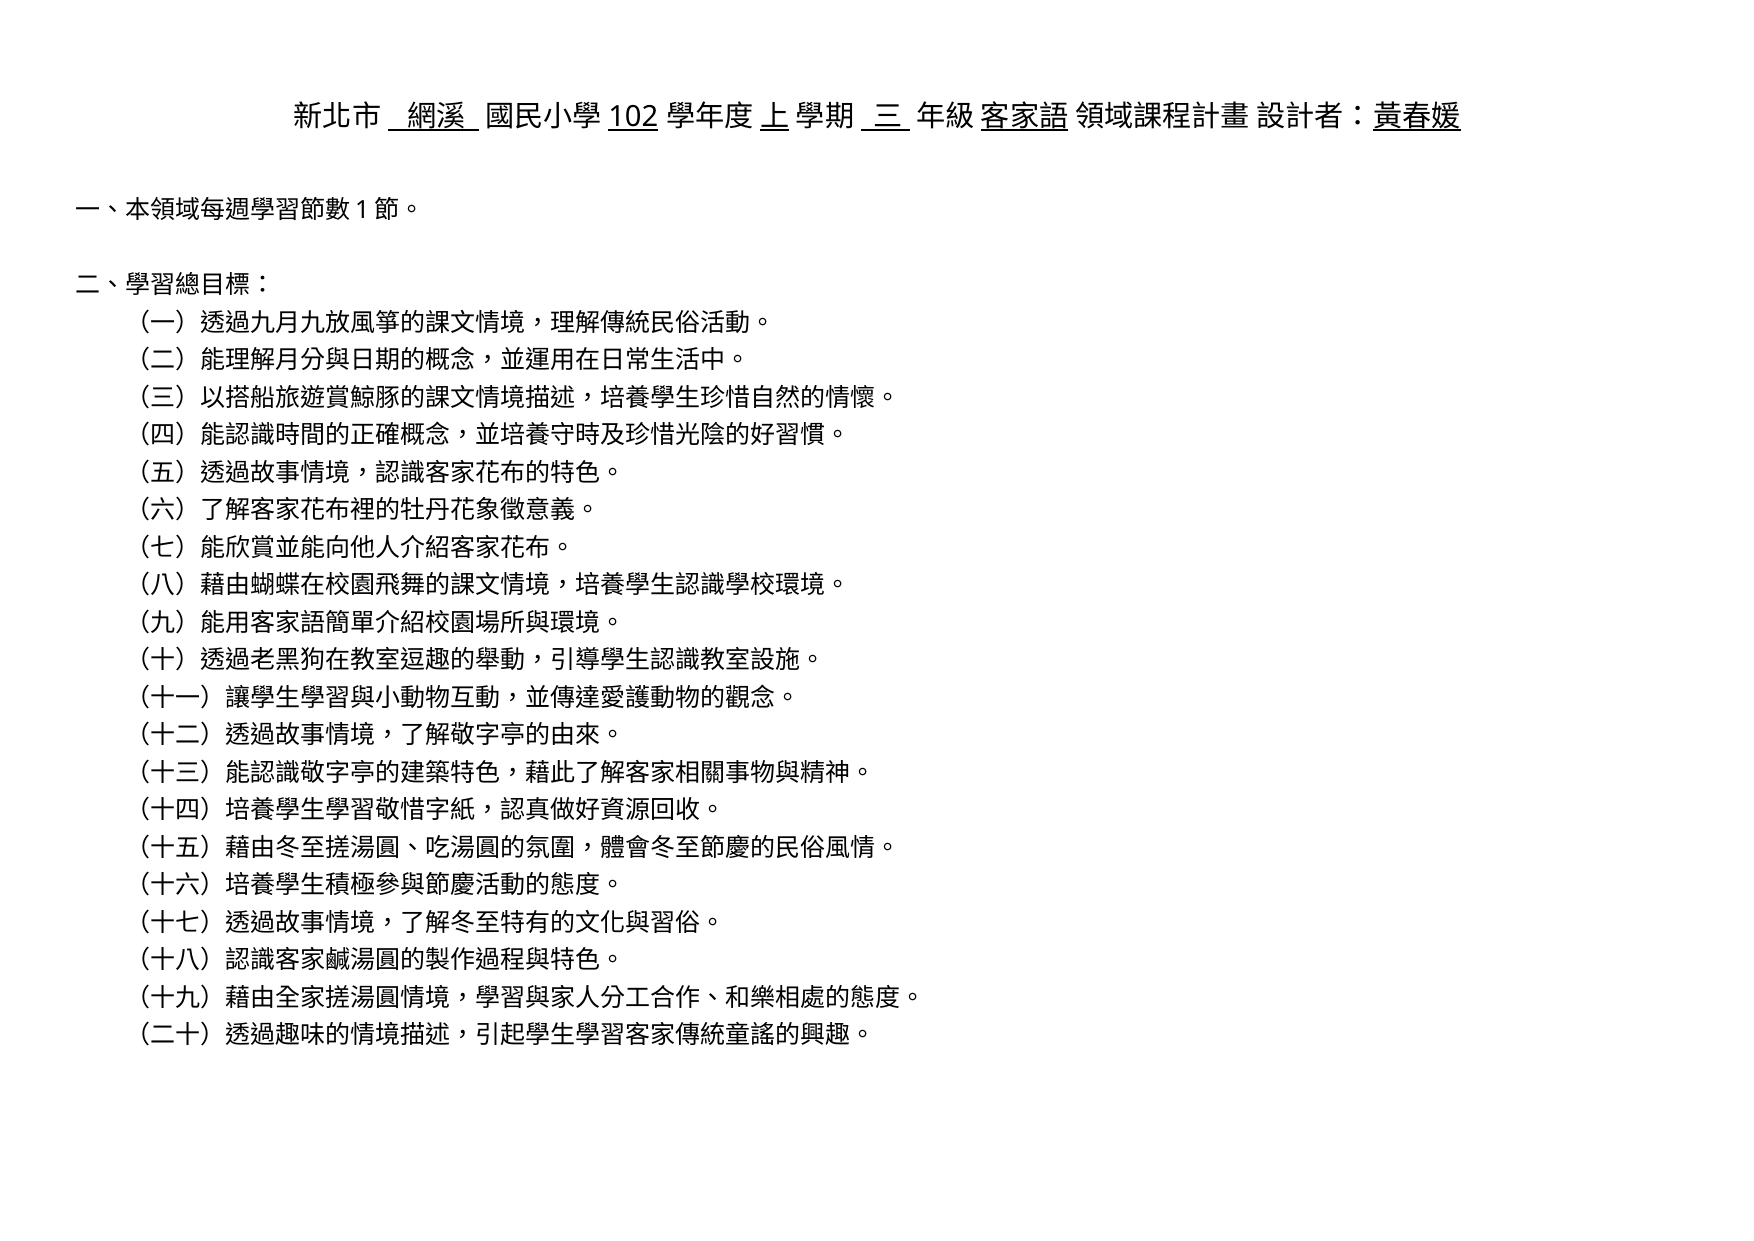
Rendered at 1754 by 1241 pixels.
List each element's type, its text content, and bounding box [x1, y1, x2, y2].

text 二、學習總目標： [75, 264, 1679, 301]
text （十五）藉由冬至搓湯圓、吃湯圓的氛圍，體會冬至節慶的民俗風情。 [125, 826, 1679, 864]
text （一）透過九月九放風箏的課文情境，理解傳統民俗活動。 [125, 301, 1679, 339]
text （四）能認識時間的正確概念，並培養守時及珍惜光陰的好習慣。 [125, 414, 1679, 451]
text （二十）透過趣味的情境描述，引起學生學習客家傳統童謠的興趣。 [125, 1014, 1679, 1051]
text （八）藉由蝴蝶在校園飛舞的課文情境，培養學生認識學校環境。 [125, 564, 1679, 601]
text （九）能用客家語簡單介紹校園場所與環境。 [125, 601, 1679, 639]
text （十四）培養學生學習敬惜字紙，認真做好資源回收。 [125, 789, 1679, 826]
text （十七）透過故事情境，了解冬至特有的文化與習俗。 [125, 901, 1679, 939]
text （十六）培養學生積極參與節慶活動的態度。 [125, 864, 1679, 901]
text （十）透過老黑狗在教室逗趣的舉動，引導學生認識教室設施。 [125, 639, 1679, 676]
text 一、本領域每週學習節數1節。 [75, 189, 1676, 226]
text （十一）讓學生學習與小動物互動，並傳達愛護動物的觀念。 [125, 676, 1679, 714]
text （十九）藉由全家搓湯圓情境，學習與家人分工合作、和樂相處的態度。 [125, 976, 1679, 1014]
text （五）透過故事情境，認識客家花布的特色。 [125, 451, 1679, 489]
text （十三）能認識敬字亭的建築特色，藉此了解客家相關事物與精神。 [125, 751, 1679, 789]
text （六）了解客家花布裡的牡丹花象徵意義。 [125, 489, 1679, 526]
text 新北市 網溪 國民小學 102 學年度 上 學期 三 年級 客家語 領域課程計畫 設計者：黃春媛 [81, 76, 1673, 151]
text （十二）透過故事情境，了解敬字亭的由來。 [125, 714, 1679, 751]
text （十八）認識客家鹹湯圓的製作過程與特色。 [125, 939, 1679, 976]
text （二）能理解月分與日期的概念，並運用在日常生活中。 [125, 339, 1679, 376]
text （三）以搭船旅遊賞鯨豚的課文情境描述，培養學生珍惜自然的情懷。 [125, 376, 1679, 414]
text （七）能欣賞並能向他人介紹客家花布。 [125, 526, 1679, 564]
